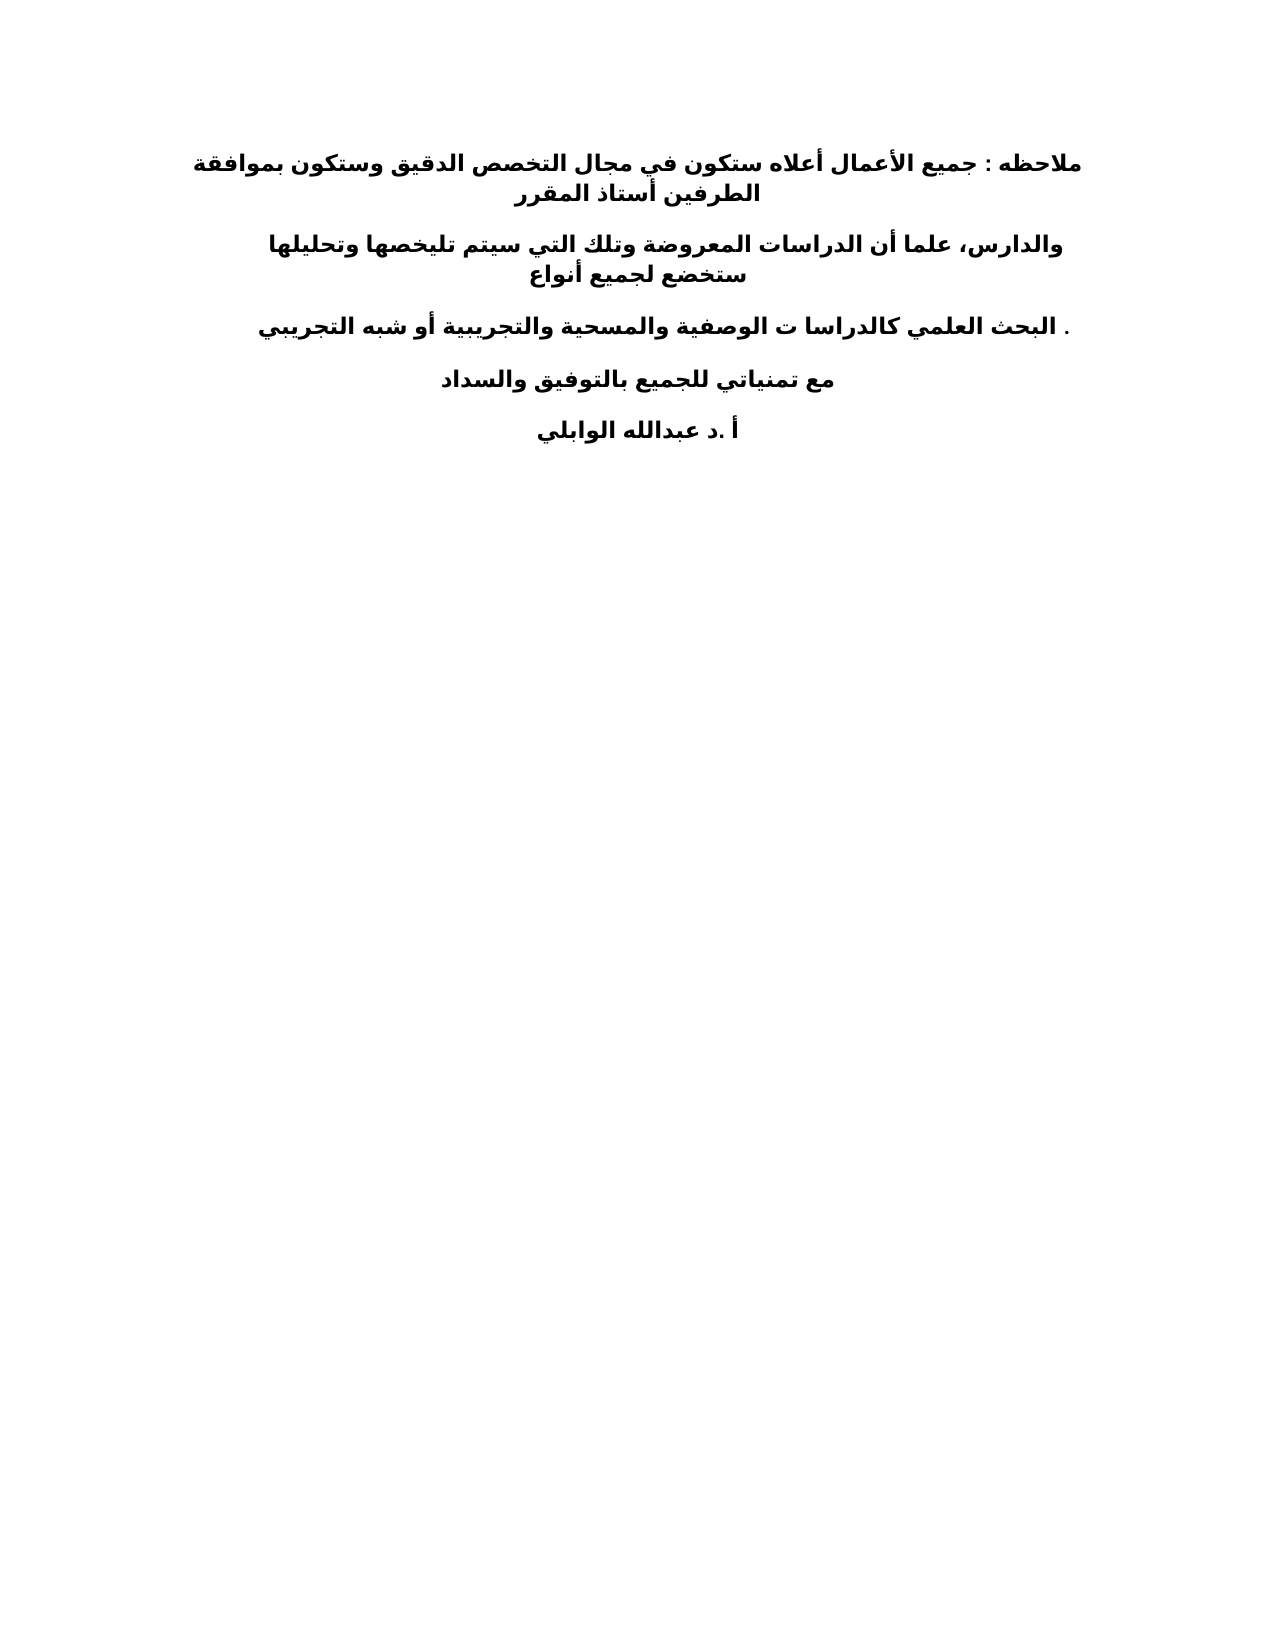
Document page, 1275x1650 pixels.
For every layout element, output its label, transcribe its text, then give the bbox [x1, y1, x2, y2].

text أ .د عبدالله الوابلي [187, 417, 1087, 443]
text والدارس، علما أن الدراسات المعروضة وتلك التي سيتم تليخصها وتحليلها ستخضع لجميع أنواع [187, 231, 1087, 288]
text البحث العلمي كالدراسا ت الوصفية والمسحية والتجريبية أو شبه التجريبي . [187, 312, 1087, 341]
text مع تمنياتي للجميع بالتوفيق والسداد [187, 366, 1087, 392]
text ملاحظه : جميع الأعمال أعلاه ستكون في مجال التخصص الدقيق وستكون بموافقة الطرفين أستاذ المقرر [187, 150, 1087, 207]
